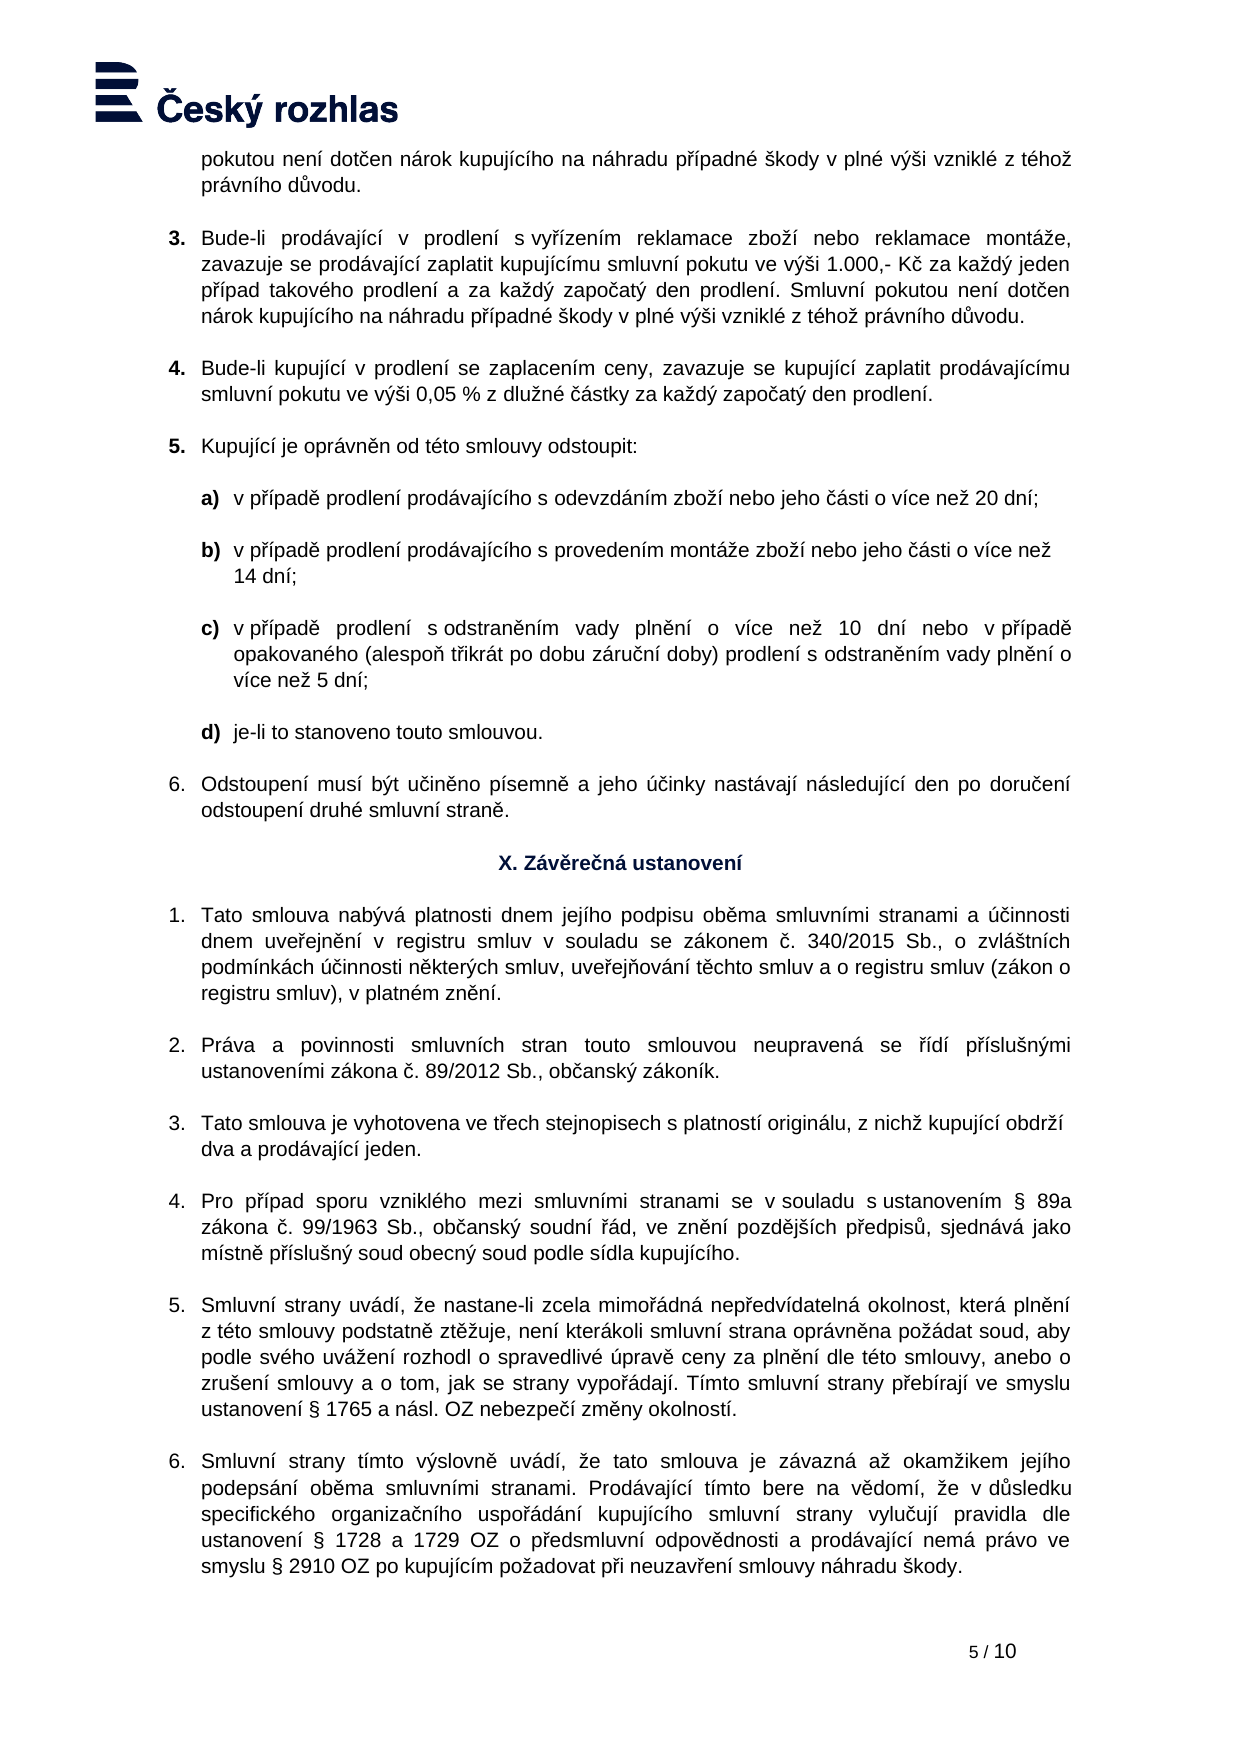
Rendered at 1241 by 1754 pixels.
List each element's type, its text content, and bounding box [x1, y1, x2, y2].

list Kupující je oprávněn od této smlouvy odstoupit: [168, 432, 1072, 458]
list v případě prodlení prodávajícího s provedením montáže zboží nebo jeho části o více než 14 dní; [201, 537, 1072, 589]
list Tato smlouva je vyhotovena ve třech stejnopisech s platností originálu, z nichž kupující obdrží dva a prodávající jeden. [168, 1109, 1072, 1162]
list Smluvní strany tímto výslovně uvádí, že tato smlouva je závazná až okamžikem jejího podepsání oběma smluvními stranami. Prodávající tímto bere na vědomí, že v důsledku specifického organizačního uspořádání kupujícího smluvní strany vylučují pravidla dle ustanovení § 1728 a 1729 OZ o předsmluvní odpovědnosti a prodávající nemá právo ve smyslu § 2910 OZ po kupujícím požadovat při neuzavření smlouvy náhradu škody. [168, 1448, 1072, 1578]
list je-li to stanoveno touto smlouvou. [201, 719, 1072, 745]
picture [95, 62, 398, 128]
list Smluvní strany uvádí, že nastane-li zcela mimořádná nepředvídatelná okolnost, která plnění z této smlouvy podstatně ztěžuje, není kterákoli smluvní strana oprávněna požádat soud, aby podle svého uvážení rozhodl o spravedlivé úpravě ceny za plnění dle této smlouvy, anebo o zrušení smlouvy a o tom, jak se strany vypořádají. Tímto smluvní strany přebírají ve smyslu ustanovení § 1765 a násl. OZ nebezpečí změny okolností. [168, 1292, 1072, 1422]
list Práva a povinnosti smluvních stran touto smlouvou neupravená se řídí příslušnými ustanoveními zákona č. 89/2012 Sb., občanský zákoník. [168, 1031, 1072, 1083]
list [168, 146, 1072, 198]
subtitle Závěrečná ustanovení [168, 849, 1072, 875]
list Bude-li kupující v prodlení se zaplacením ceny, zavazuje se kupující zaplatit prodávajícímu smluvní pokutu ve výši 0,05 % z dlužné částky za každý započatý den prodlení. [168, 354, 1072, 406]
list Bude-li prodávající v prodlení s vyřízením reklamace zboží nebo reklamace montáže, zavazuje se prodávající zaplatit kupujícímu smluvní pokutu ve výši 1.000,- Kč za každý jeden případ takového prodlení a za každý započatý den prodlení. Smluvní pokutou není dotčen nárok kupujícího na náhradu případné škody v plné výši vzniklé z téhož právního důvodu. [168, 224, 1072, 328]
list v případě prodlení s odstraněním vady plnění o více než 10 dní nebo v případě opakovaného (alespoň třikrát po dobu záruční doby) prodlení s odstraněním vady plnění o více než 5 dní; [201, 615, 1072, 693]
list Pro případ sporu vzniklého mezi smluvními stranami se v souladu s ustanovením § 89a zákona č. 99/1963 Sb., občanský soudní řád, ve znění pozdějších předpisů, sjednává jako místně příslušný soud obecný soud podle sídla kupujícího. [168, 1188, 1072, 1266]
list Odstoupení musí být učiněno písemně a jeho účinky nastávají následující den po doručení odstoupení druhé smluvní straně. [168, 771, 1072, 823]
list Tato smlouva nabývá platnosti dnem jejího podpisu oběma smluvními stranami a účinnosti dnem uveřejnění v registru smluv v souladu se zákonem č. 340/2015 Sb., o zvláštních podmínkách účinnosti některých smluv, uveřejňování těchto smluv a o registru smluv (zákon o registru smluv), v platném znění. [168, 901, 1072, 1005]
list v případě prodlení prodávajícího s odevzdáním zboží nebo jeho části o více než 20 dní; [201, 484, 1072, 511]
